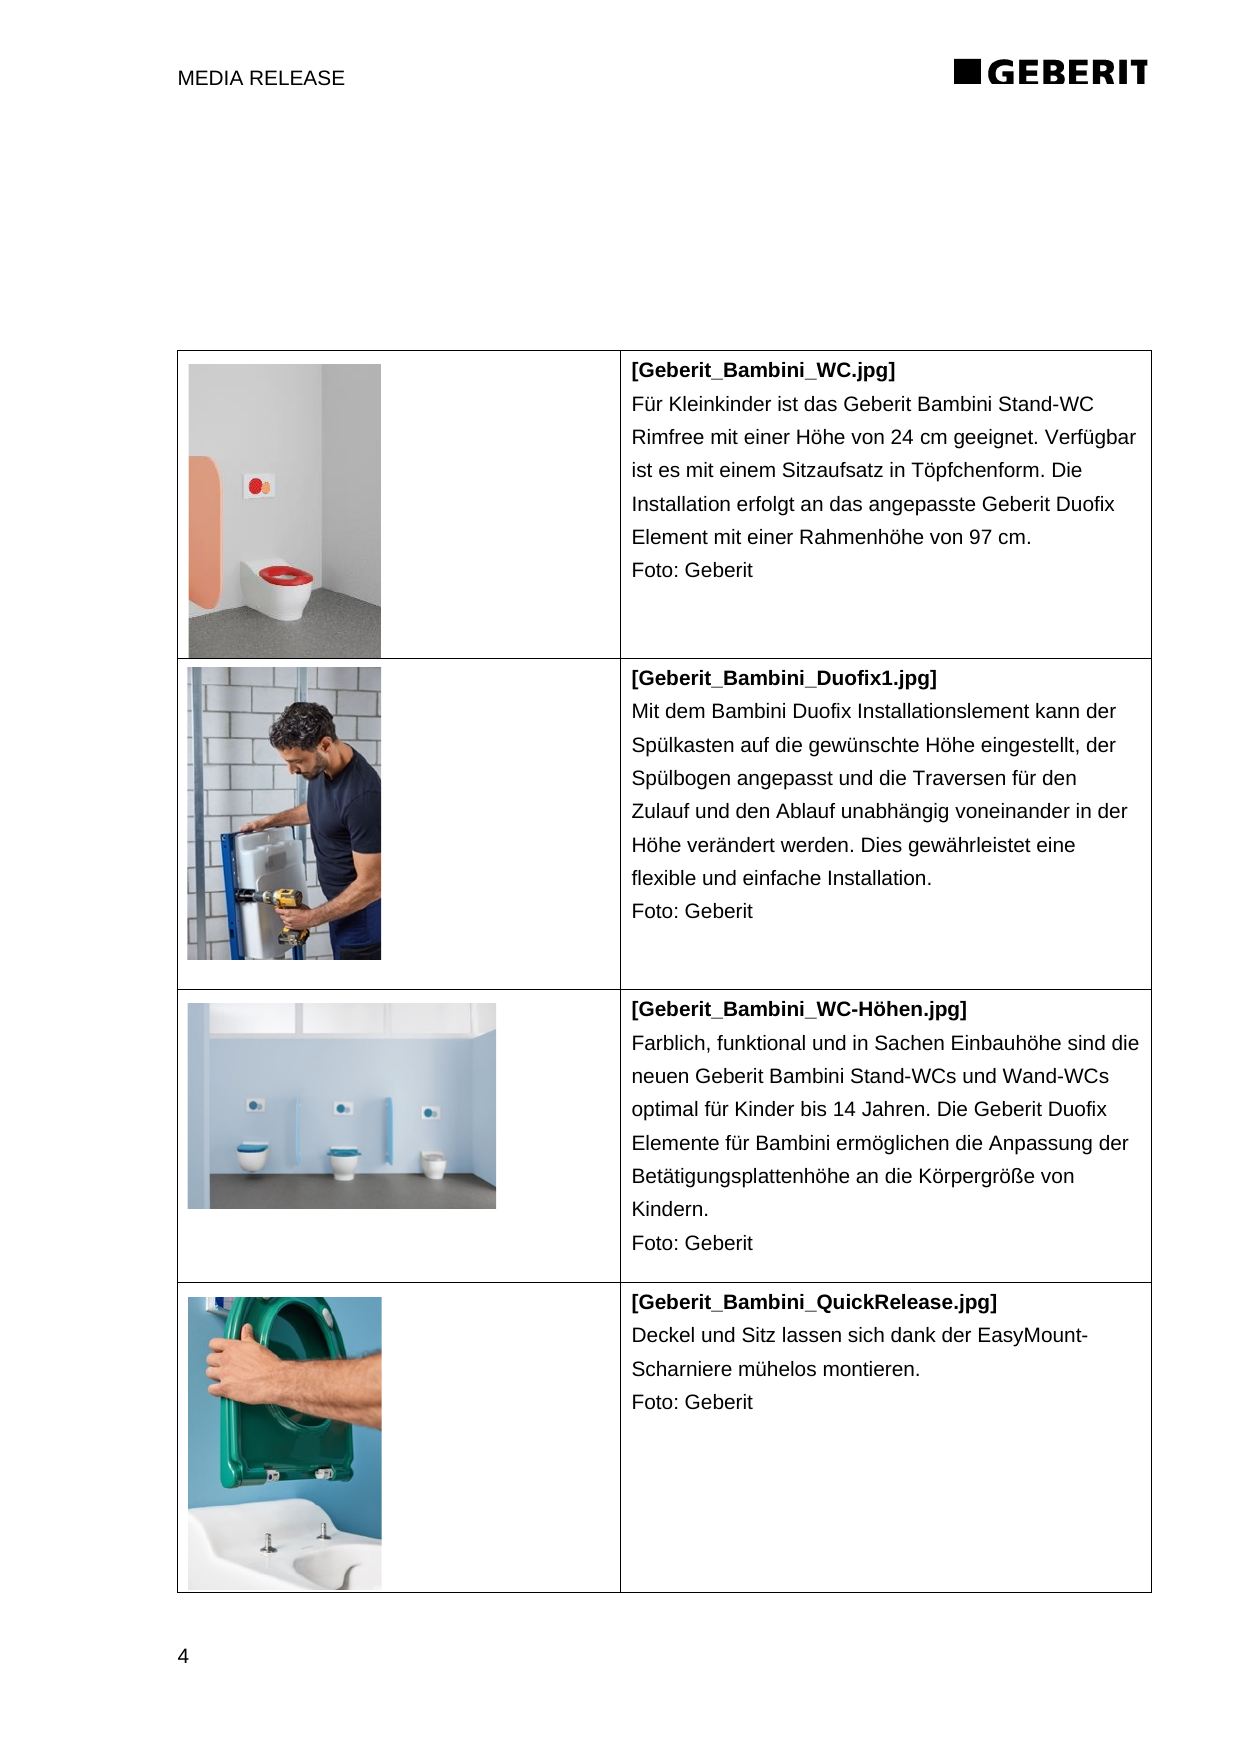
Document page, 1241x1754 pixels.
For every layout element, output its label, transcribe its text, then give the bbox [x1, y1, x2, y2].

picture [188, 1297, 382, 1590]
picture [187, 667, 382, 960]
table_cell [178, 990, 620, 1282]
picture [187, 1003, 497, 1209]
picture [953, 58, 1148, 84]
table_cell [Geberit_Bambini_QuickRelease.jpg] Deckel und Sitz lassen sich dank der EasyMount-Scharniere mühelos montieren. Foto: Geberit [621, 1283, 1151, 1592]
table_cell [Geberit_Bambini_WC.jpg] Für Kleinkinder ist das Geberit Bambini Stand-WC Rimfree mit einer Höhe von 24 cm geeignet. Verfügbar ist es mit einem Sitzaufsatz in Töpfchenform. Die Installation erfolgt an das angepasste Geberit Duofix Element mit einer Rahmenhöhe von 97 cm. Foto: Geberit [621, 351, 1151, 658]
table_cell [Geberit_Bambini_Duofix1.jpg] Mit dem Bambini Duofix Installationslement kann der Spülkasten auf die gewünschte Höhe eingestellt, der Spülbogen angepasst und die Traversen für den Zulauf und den Ablauf unabhängig voneinander in der Höhe verändert werden. Dies gewährleistet eine flexible und einfache Installation. Foto: Geberit [621, 659, 1151, 989]
table_cell [178, 659, 620, 989]
table_cell [Geberit_Bambini_WC-Höhen.jpg] Farblich, funktional und in Sachen Einbauhöhe sind die neuen Geberit Bambini Stand-WCs und Wand-WCs optimal für Kinder bis 14 Jahren. Die Geberit Duofix Elemente für Bambini ermöglichen die Anpassung der Betätigungsplattenhöhe an die Körpergröße von Kindern. Foto: Geberit [621, 990, 1151, 1282]
picture [187, 364, 382, 656]
table_cell [178, 351, 620, 658]
table_cell [178, 1283, 620, 1592]
